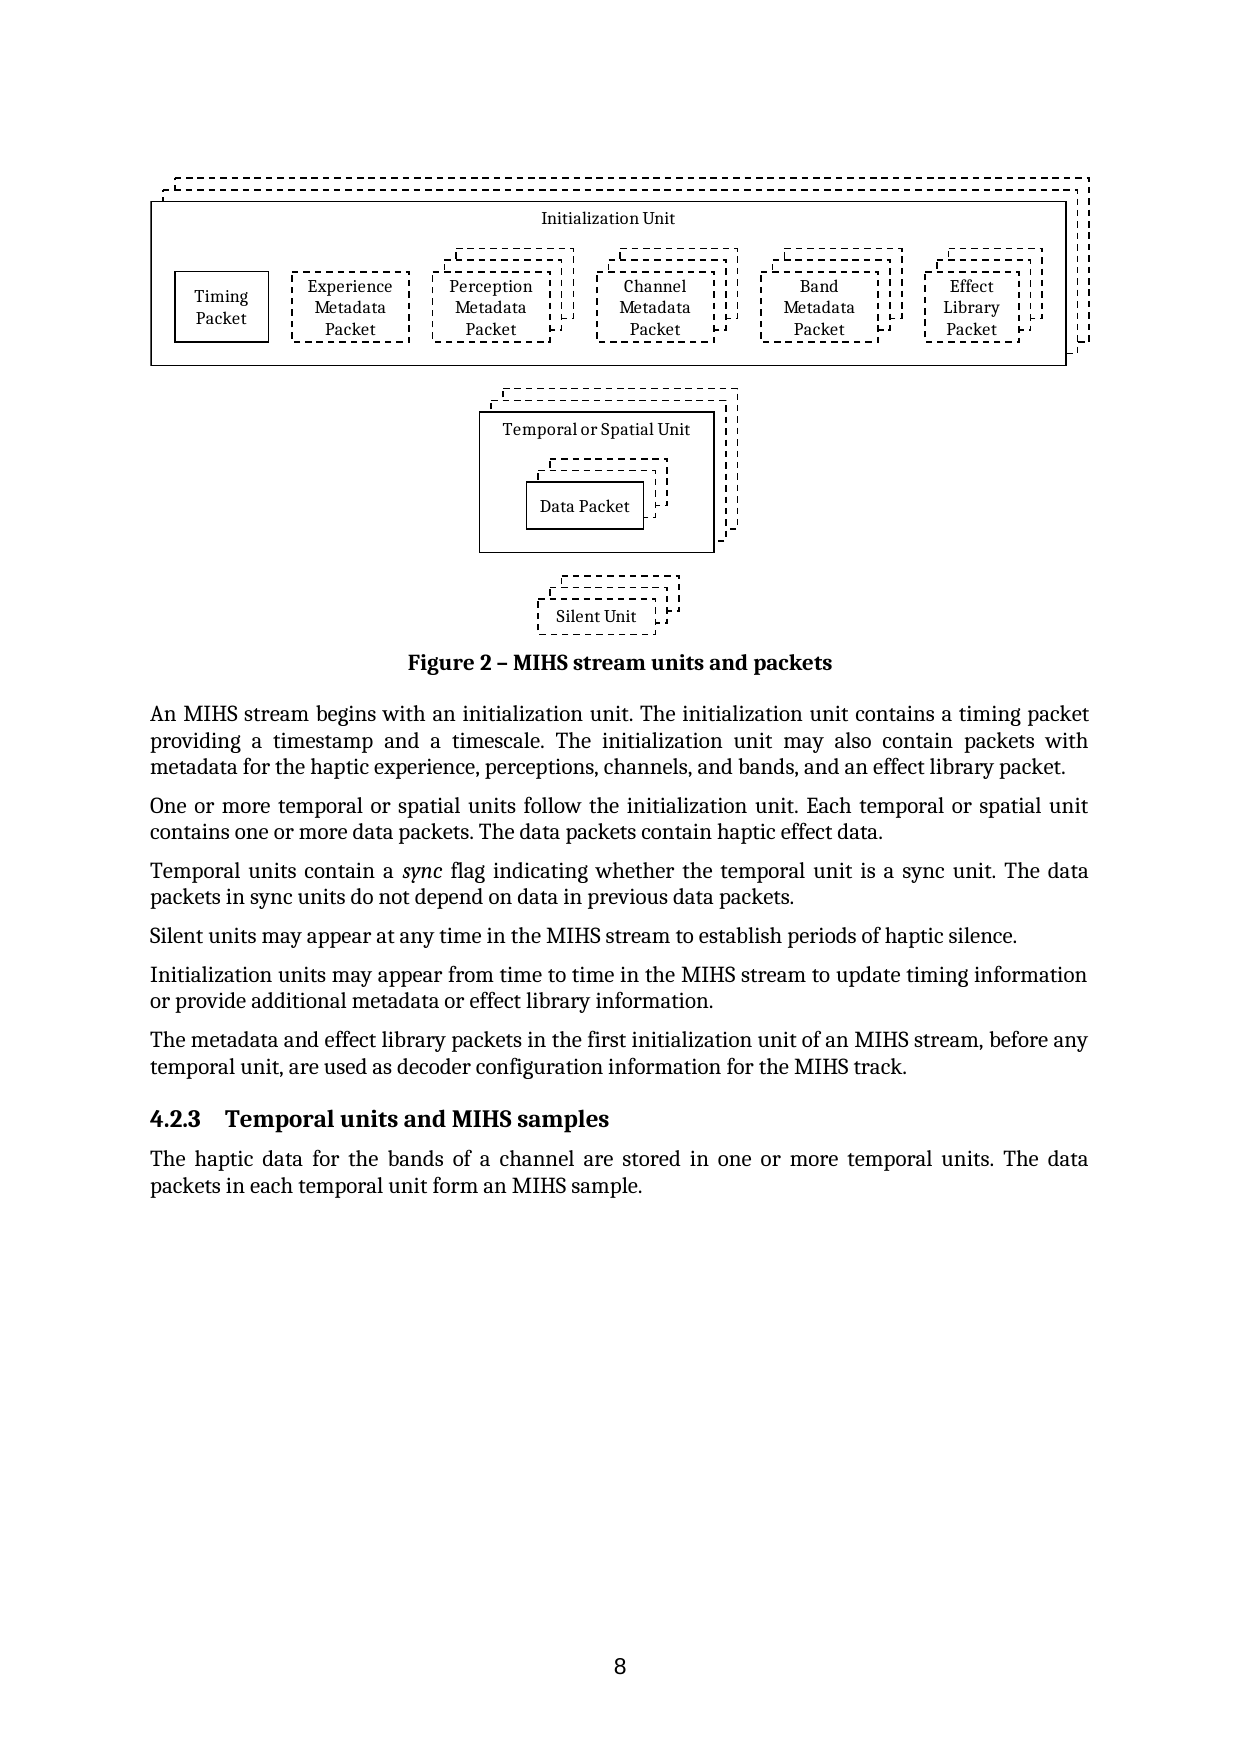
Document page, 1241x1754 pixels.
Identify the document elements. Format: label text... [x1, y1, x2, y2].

text An MIHS stream begins with an initialization unit. The initialization unit contains a timing packet providing a timestamp and a timescale. The initialization unit may also contain packets with metadata for the haptic experience, perceptions, channels, and bands, and an effect library packet. [150, 701, 1090, 780]
text The haptic data for the bands of a channel are stored in one or more temporal units. The data packets in each temporal unit form an MIHS sample. [150, 1146, 1090, 1199]
subtitle Temporal units and MIHS samples [150, 1105, 1090, 1133]
text Figure 2 – MIHS stream units and packets [150, 650, 1090, 676]
text Initialization units may appear from time to time in the MIHS stream to update timing information or provide additional metadata or effect library information. [150, 962, 1090, 1014]
text Temporal units contain a sync flag indicating whether the temporal unit is a sync unit. The data packets in sync units do not depend on data in previous data packets. [150, 858, 1090, 911]
text One or more temporal or spatial units follow the initialization unit. Each temporal or spatial unit contains one or more data packets. The data packets contain haptic effect data. [150, 793, 1090, 845]
text Silent units may appear at any time in the MIHS stream to establish periods of haptic silence. [150, 923, 1090, 949]
text The metadata and effect library packets in the first initialization unit of an MIHS stream, before any temporal unit, are used as decoder configuration information for the MIHS track. [150, 1027, 1090, 1080]
